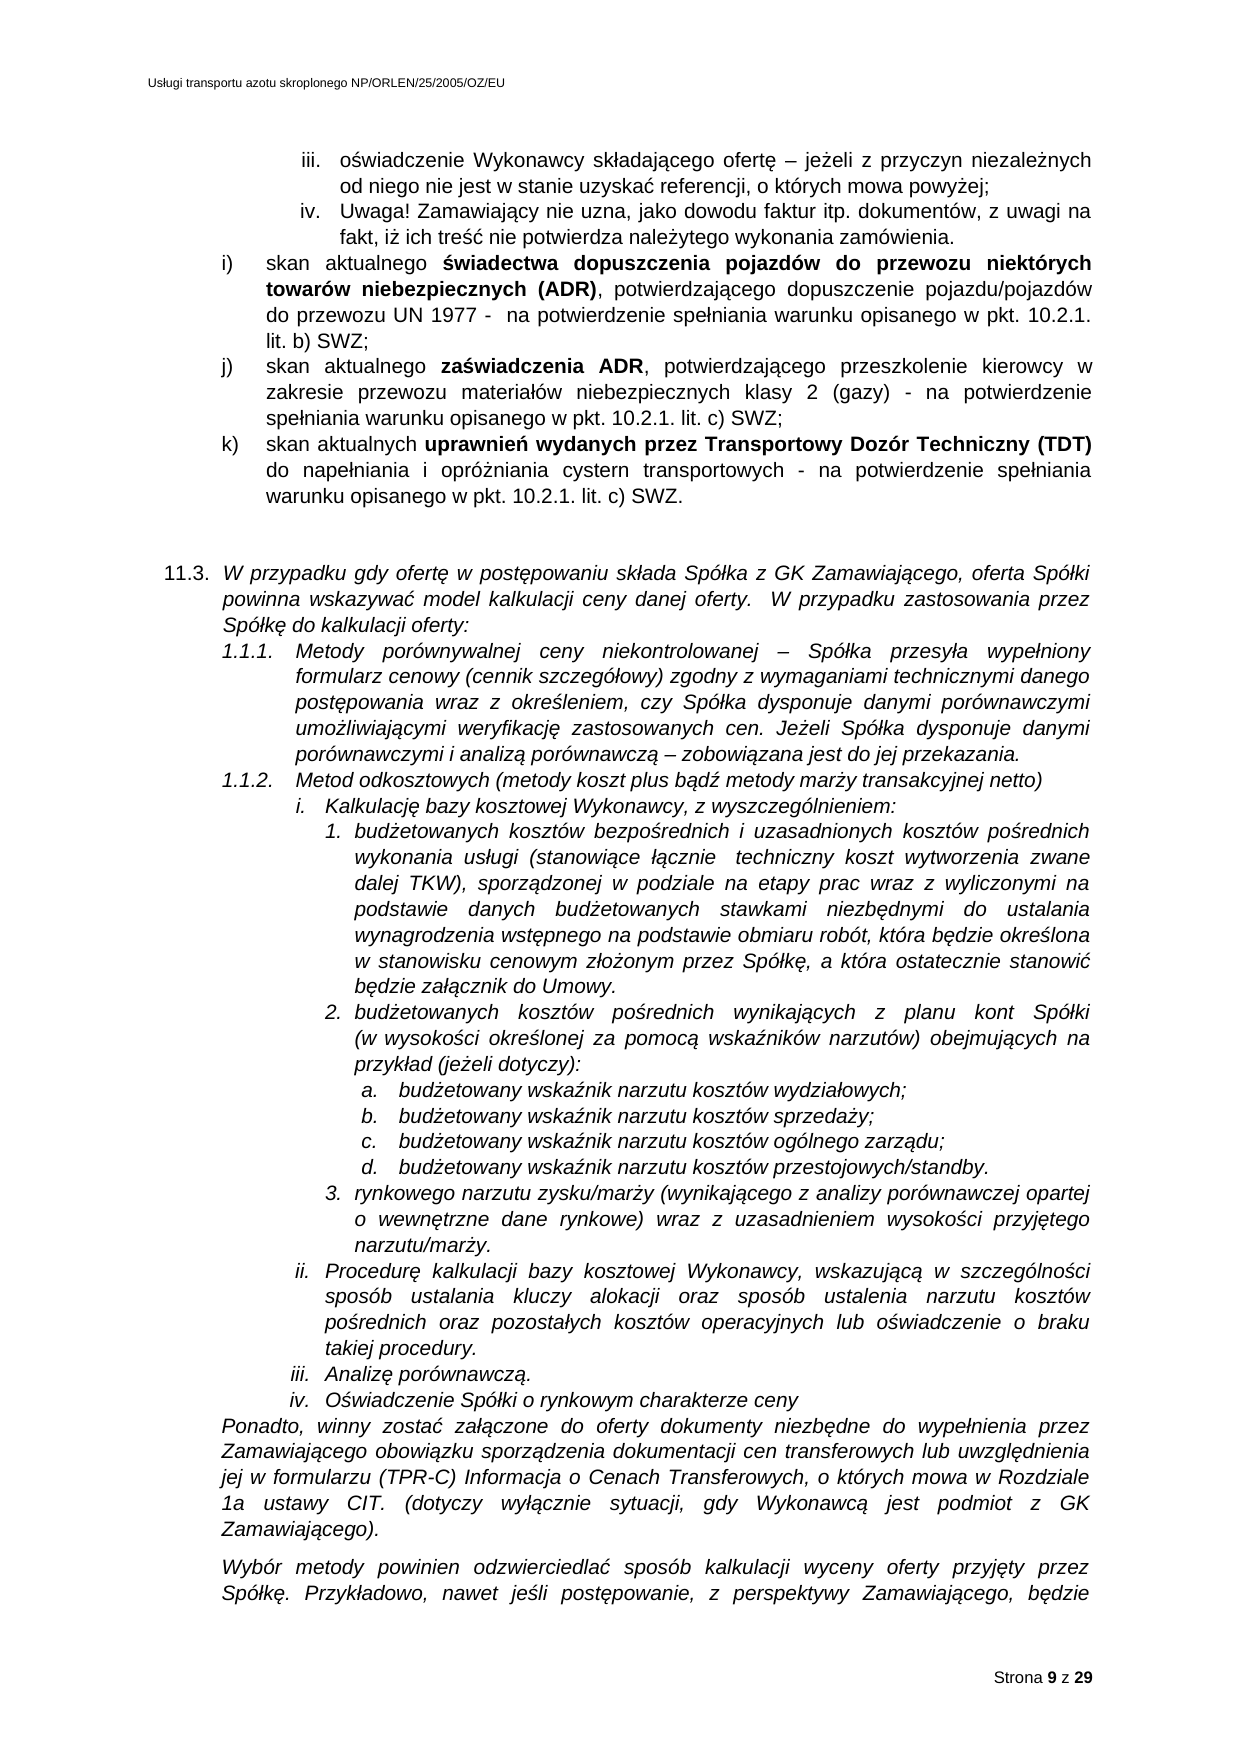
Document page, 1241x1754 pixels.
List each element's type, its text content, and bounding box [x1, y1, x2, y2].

list Metody porównywalnej ceny niekontrolowanej – Spółka przesyła wypełniony formularz cenowy (cennik szczegółowy) zgodny z wymaganiami technicznymi danego postępowania wraz z określeniem, czy Spółka dysponuje danymi porównawczymi umożliwiającymi weryfikację zastosowanych cen. Jeżeli Spółka dysponuje danymi porównawczymi i analizą porównawczą – zobowiązana jest do jej przekazania. [222, 638, 1093, 766]
list Analizę porównawczą. [310, 1362, 1093, 1386]
list oświadczenie Wykonawcy składającego ofertę – jeżeli z przyczyn niezależnych od niego nie jest w stanie uzyskać referencji, o których mowa powyżej; [321, 148, 1093, 197]
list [221, 1555, 1093, 1605]
list Uwaga! Zamawiający nie uzna, jako dowodu faktur itp. dokumentów, z uwagi na fakt, iż ich treść nie potwierdza należytego wykonania zamówienia. [321, 199, 1093, 249]
list budżetowany wskaźnik narzutu kosztów przestojowych/standby. [361, 1155, 1093, 1179]
text W przypadku gdy ofertę w postępowaniu składa Spółka z GK Zamawiającego, oferta Spółki powinna wskazywać model kalkulacji ceny danej oferty. W przypadku zastosowania przez Spółkę do kalkulacji oferty: [163, 561, 1093, 637]
list skan aktualnych uprawnień wydanych przez Transportowy Dozór Techniczny (TDT) do napełniania i opróżniania cystern transportowych - na potwierdzenie spełniania warunku opisanego w pkt. 10.2.1. lit. c) SWZ. [221, 432, 1093, 507]
list budżetowanych kosztów pośrednich wynikających z planu kont Spółki (w wysokości określonej za pomocą wskaźników narzutów) obejmujących na przykład (jeżeli dotyczy): [325, 1000, 1093, 1076]
list rynkowego narzutu zysku/marży (wynikającego z analizy porównawczej opartej o wewnętrzne dane rynkowe) wraz z uzasadnieniem wysokości przyjętego narzutu/marży. [325, 1181, 1093, 1257]
list Kalkulację bazy kosztowej Wykonawcy, z wyszczególnieniem: [306, 793, 1093, 817]
list skan aktualnego zaświadczenia ADR, potwierdzającego przeszkolenie kierowcy w zakresie przewozu materiałów niebezpiecznych klasy 2 (gazy) - na potwierdzenie spełniania warunku opisanego w pkt. 10.2.1. lit. c) SWZ; [221, 354, 1093, 430]
list budżetowany wskaźnik narzutu kosztów sprzedaży; [361, 1103, 1093, 1127]
list budżetowany wskaźnik narzutu kosztów ogólnego zarządu; [361, 1129, 1093, 1153]
list skan aktualnego świadectwa dopuszczenia pojazdów do przewozu niektórych towarów niebezpiecznych (ADR), potwierdzającego dopuszczenie pojazdu/pojazdów do przewozu UN 1977 - na potwierdzenie spełniania warunku opisanego w pkt. 10.2.1. lit. b) SWZ; [221, 251, 1093, 352]
list Ponadto, winny zostać załączone do oferty dokumenty niezbędne do wypełnienia przez Zamawiającego obowiązku sporządzenia dokumentacji cen transferowych lub uwzględnienia jej w formularzu (TPR-C) Informacja o Cenach Transferowych, o których mowa w Rozdziale 1a ustawy CIT. (dotyczy wyłącznie sytuacji, gdy Wykonawcą jest podmiot z GK Zamawiającego). [221, 1413, 1093, 1541]
list budżetowany wskaźnik narzutu kosztów wydziałowych; [361, 1078, 1093, 1102]
list Metod odkosztowych (metody koszt plus bądź metody marży transakcyjnej netto) [222, 768, 1093, 792]
list budżetowanych kosztów bezpośrednich i uzasadnionych kosztów pośrednich wykonania usługi (stanowiące łącznie techniczny koszt wytworzenia zwane dalej TKW), sporządzonej w podziale na etapy prac wraz z wyliczonymi na podstawie danych budżetowanych stawkami niezbędnymi do ustalania wynagrodzenia wstępnego na podstawie obmiaru robót, która będzie określona w stanowisku cenowym złożonym przez Spółkę, a która ostatecznie stanowić będzie załącznik do Umowy. [325, 819, 1093, 998]
list Oświadczenie Spółki o rynkowym charakterze ceny [310, 1388, 1093, 1412]
list Procedurę kalkulacji bazy kosztowej Wykonawcy, wskazującą w szczególności sposób ustalania kluczy alokacji oraz sposób ustalenia narzutu kosztów pośrednich oraz pozostałych kosztów operacyjnych lub oświadczenie o braku takiej procedury. [310, 1258, 1093, 1360]
